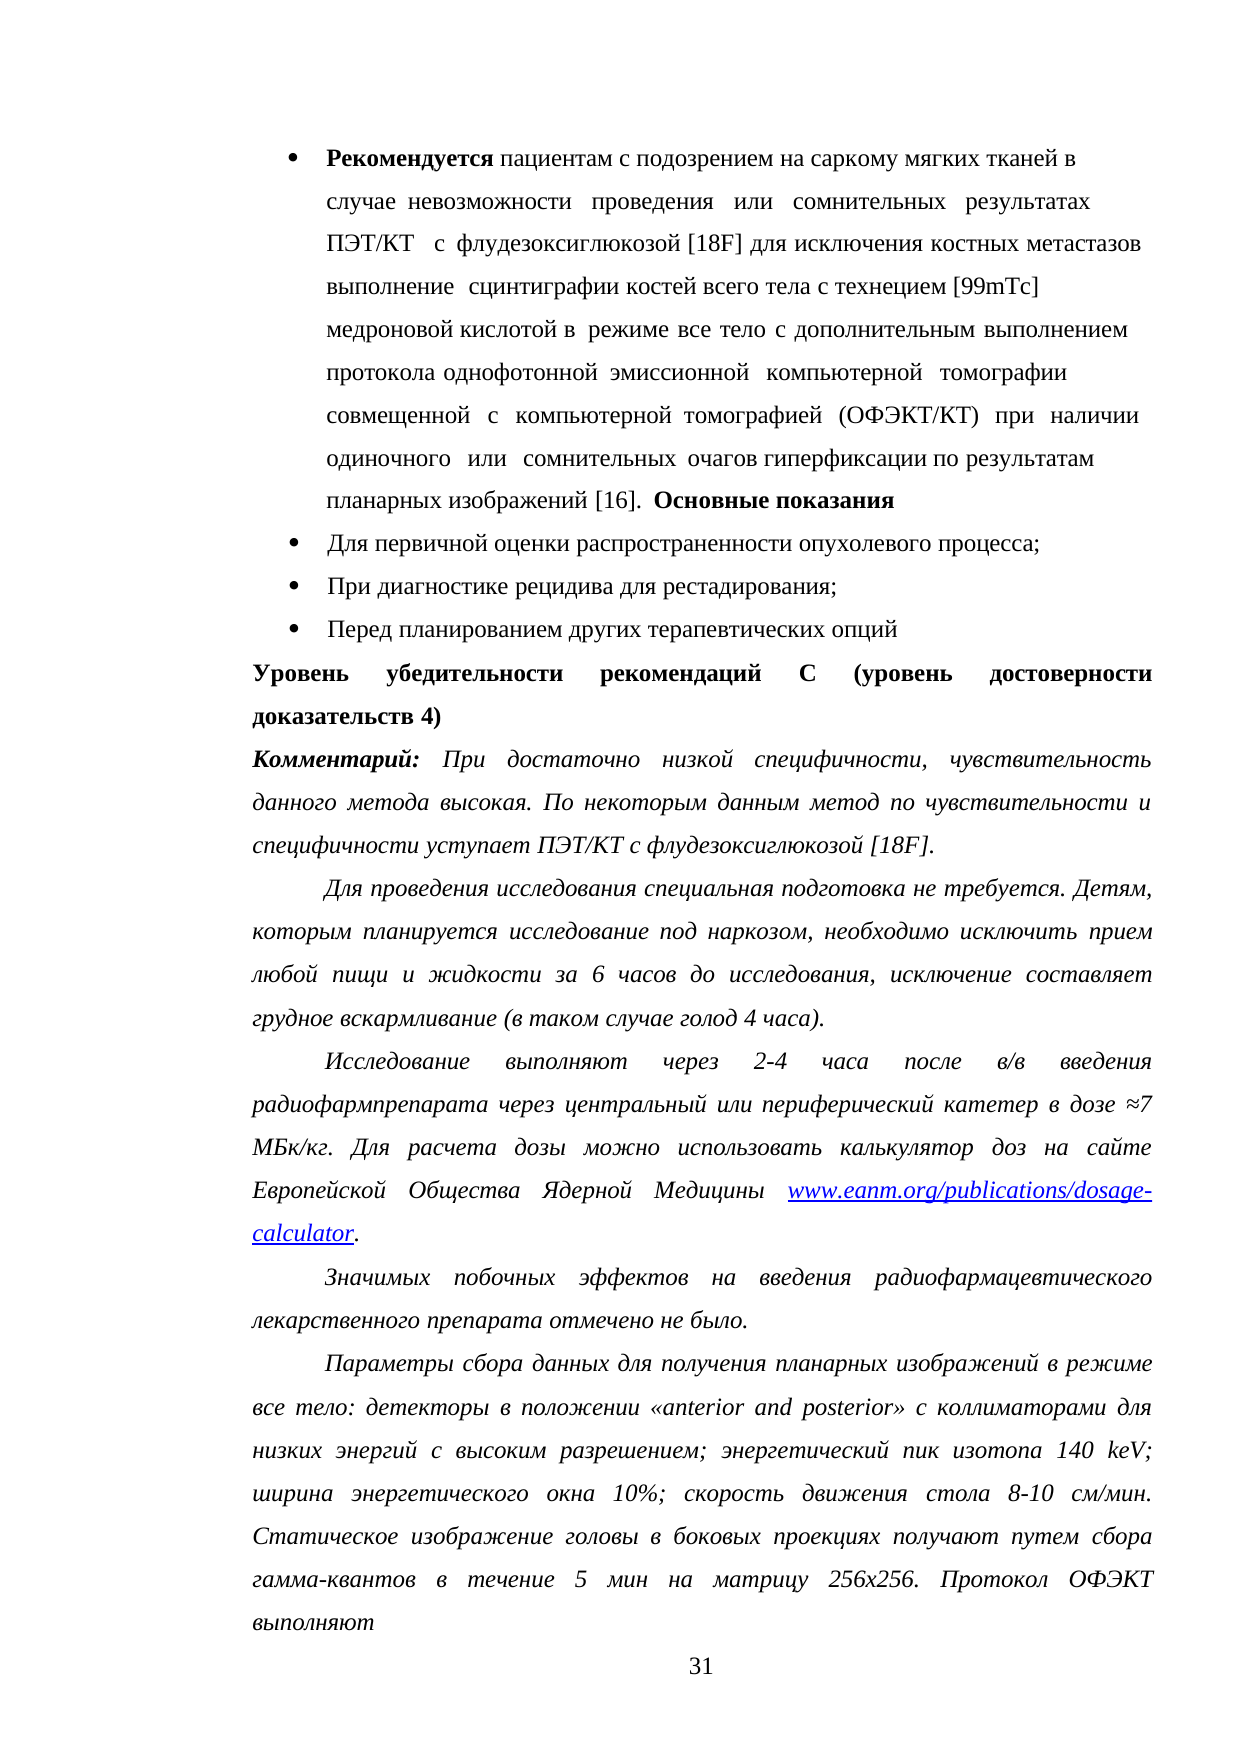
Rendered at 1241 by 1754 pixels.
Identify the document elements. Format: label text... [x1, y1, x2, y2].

subtitle Уровень убедительности рекомендаций С (уровень достоверности доказательств 4) [252, 658, 1152, 729]
text Для проведения исследования специальная подготовка не требуется. Детям, которым планируется исследование под наркозом, необходимо исключить прием любой пищи и жидкости за 6 часов до исследования, исключение составляет грудное вскармливание (в таком случае голод 4 часа). [252, 873, 1153, 1031]
list Перед планированием других терапевтических опций [289, 614, 1163, 643]
text Значимых побочных эффектов на введения радиофармацевтического лекарственного препарата отмечено не было. [252, 1262, 1152, 1333]
list Рекомендуется пациентам с подозрением на саркому мягких тканей в случае невозможности проведения или сомнительных результатах ПЭТ/КТ с флудезоксиглюкозой [18F] для исключения костных метастазов выполнение сцинтиграфии костей всего тела с технецием [99mTc] медроновой кислотой в режиме все тело с дополнительным выполнением протокола однофотонной эмиссионной компьютерной томографии совмещенной с компьютерной томографией (ОФЭКТ/КТ) при наличии одиночного или сомнительных очагов гиперфиксации по результатам планарных изображений [16]. Основные показания [288, 143, 1151, 514]
text Исследование выполняют через 2-4 часа после в/в введения радиофармпрепарата через центральный или периферический катетер в дозе ≈7 МБк/кг. Для расчета дозы можно использовать калькулятор доз на сайте Европейской Общества Ядерной Медицины www.eanm.org/publications/dosage- calculator. [252, 1046, 1152, 1247]
list Для первичной оценки распространенности опухолевого процесса; [289, 528, 1163, 557]
text Параметры сбора данных для получения планарных изображений в режиме все тело: детекторы в положении «anterior and posterior» с коллиматорами для низких энергий c высоким разрешением; энергетический пик изотопа 140 keV; ширина энергетического окна 10%; скорость движения стола 8-10 см/мин. Статическое изображение головы в боковых проекциях получают путем сбора гамма-квантов в течение 5 мин на матрицу 256x256. Протокол ОФЭКТ выполняют [252, 1348, 1153, 1636]
list При диагностике рецидива для рестадирования; [289, 571, 1163, 600]
text Комментарий: При достаточно низкой специфичности, чувствительность данного метода высокая. По некоторым данным метод по чувствительности и специфичности уступает ПЭТ/КТ с флудезоксиглюкозой [18F]. [252, 744, 1151, 859]
